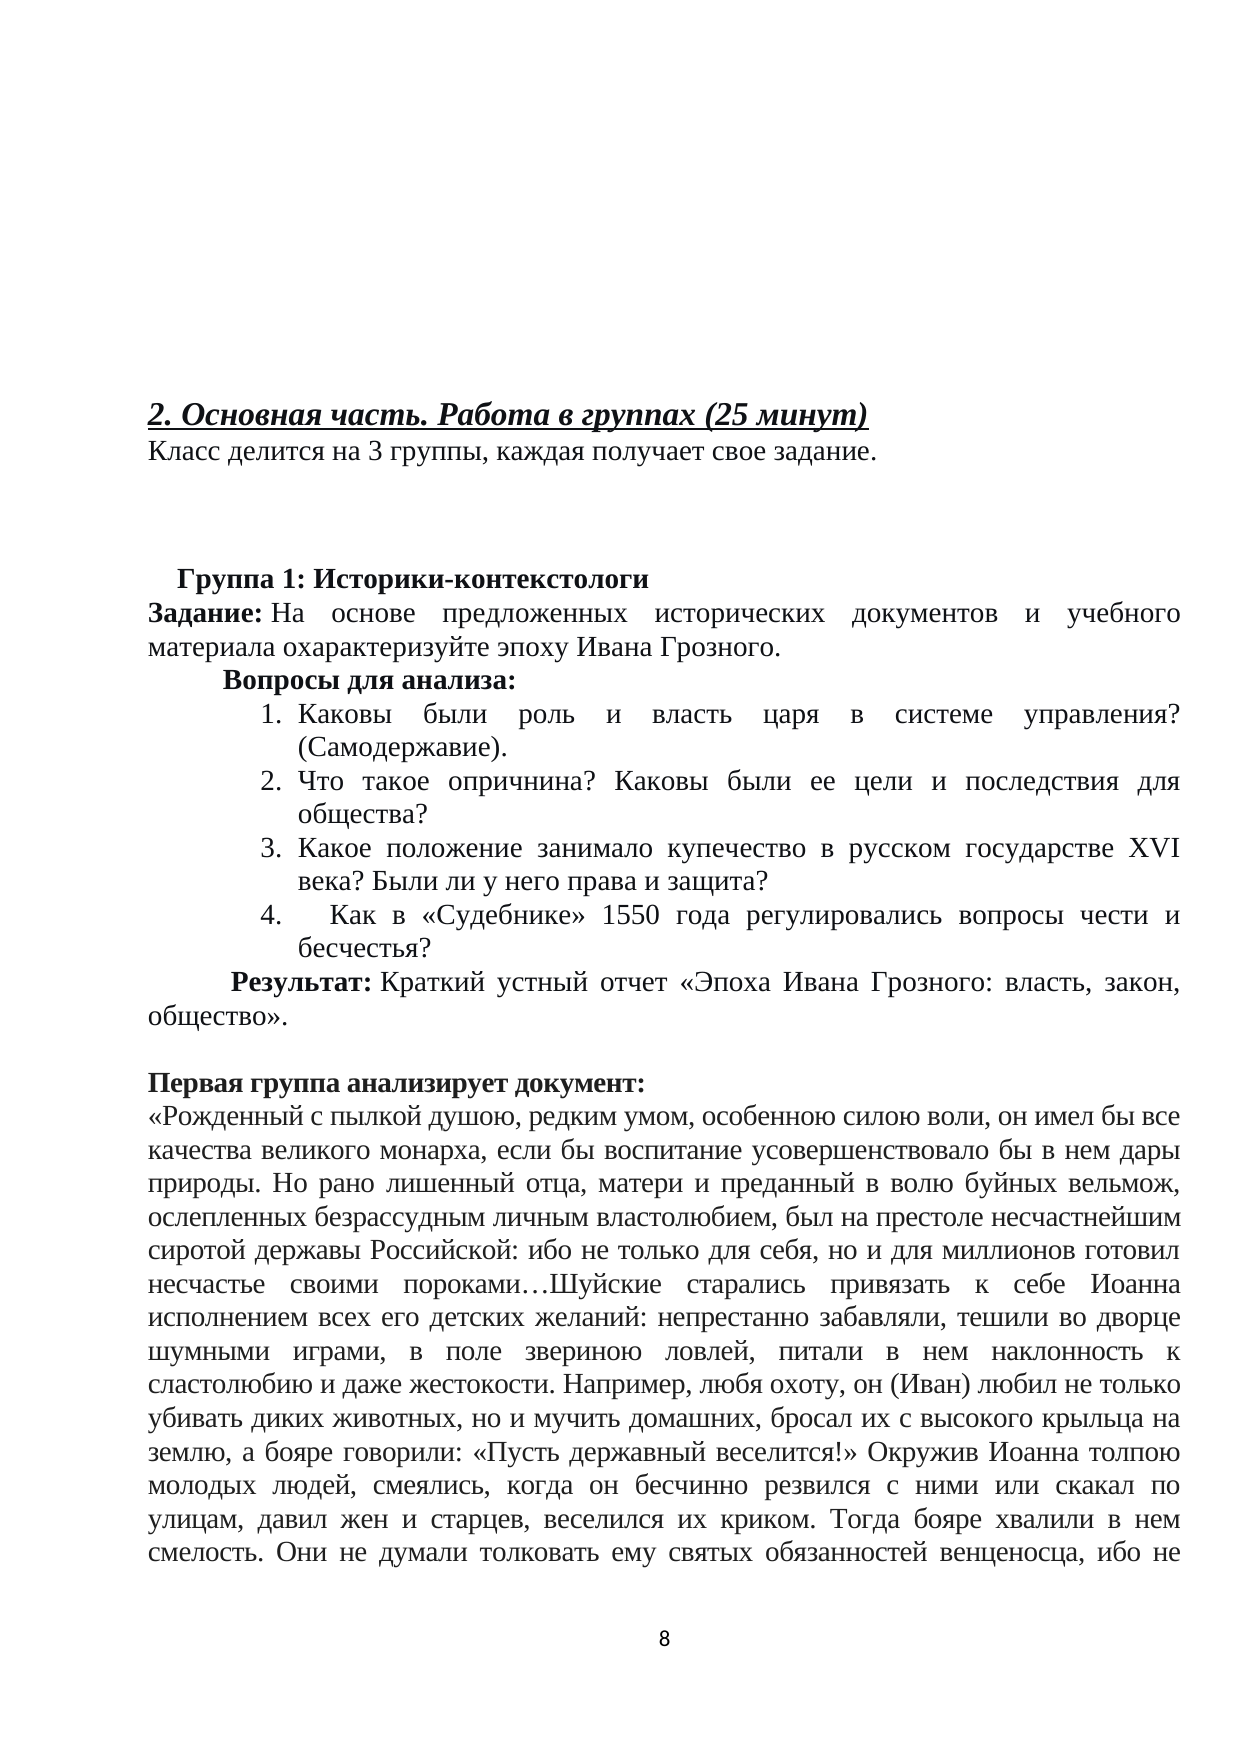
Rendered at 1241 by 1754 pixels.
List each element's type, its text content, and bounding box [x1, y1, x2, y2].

text Задание: На основе предложенных исторических документов и учебного материала охарактеризуйте эпоху Ивана Грозного. [148, 595, 1181, 662]
text Класс делится на 3 группы, каждая получает свое задание. [148, 433, 1181, 466]
text Первая группа анализирует документ: [148, 1065, 1181, 1098]
list Вопросы для анализа: [223, 662, 1181, 696]
text Результат: Краткий устный отчет «Эпоха Ивана Грозного: власть, закон, общество». [148, 964, 1181, 1031]
list Каковы были роль и власть царя в системе управления? (Самодержавие). [260, 696, 1181, 763]
text 2. Основная часть. Работа в группах (25 минут) [148, 394, 1181, 433]
list Что такое опричнина? Каковы были ее цели и последствия для общества? [260, 763, 1181, 830]
list Группа 1: Историки-контекстологи [148, 562, 1181, 595]
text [148, 1098, 1181, 1568]
list Как в «Судебнике» 1550 года регулировались вопросы чести и бесчестья? [260, 897, 1181, 964]
list Какое положение занимало купечество в русском государстве XVI века? Были ли у него права и защита? [260, 830, 1181, 897]
